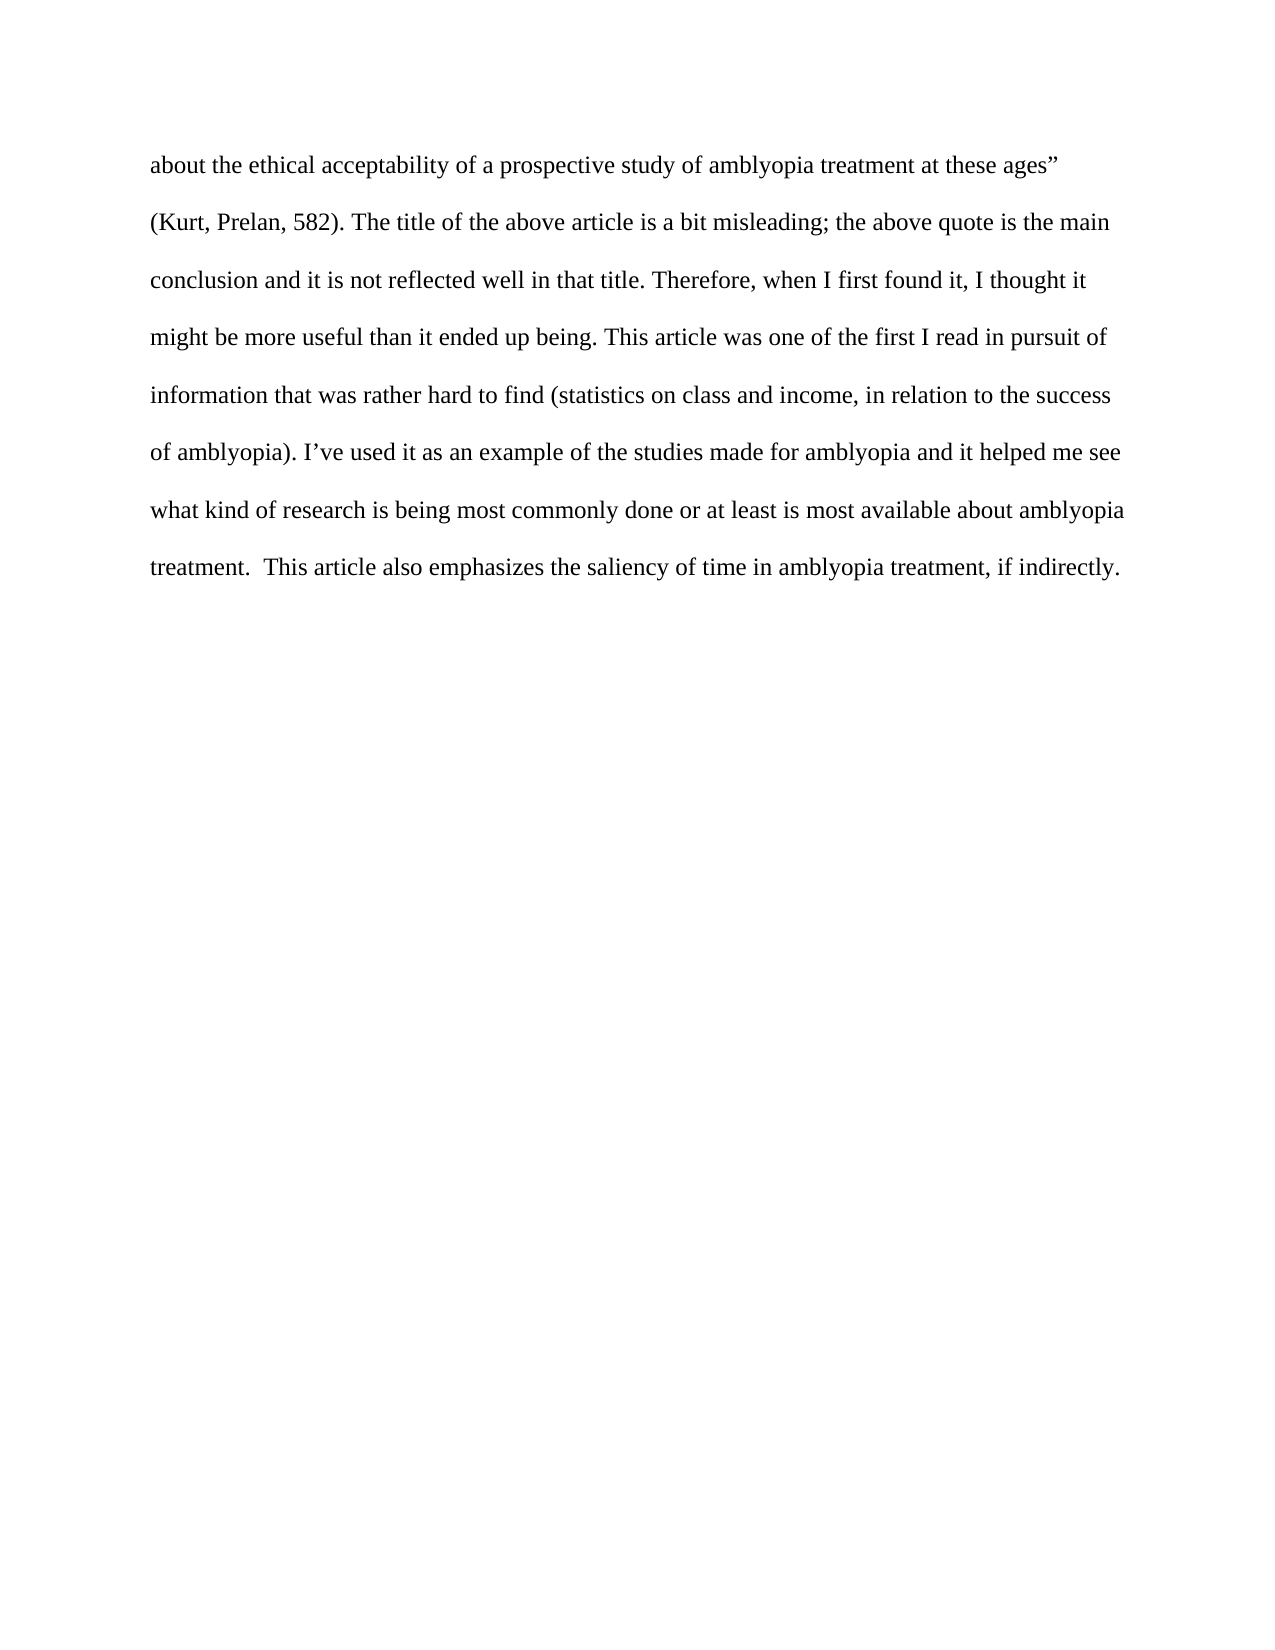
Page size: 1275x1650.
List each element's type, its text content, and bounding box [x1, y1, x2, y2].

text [150, 150, 1125, 495]
